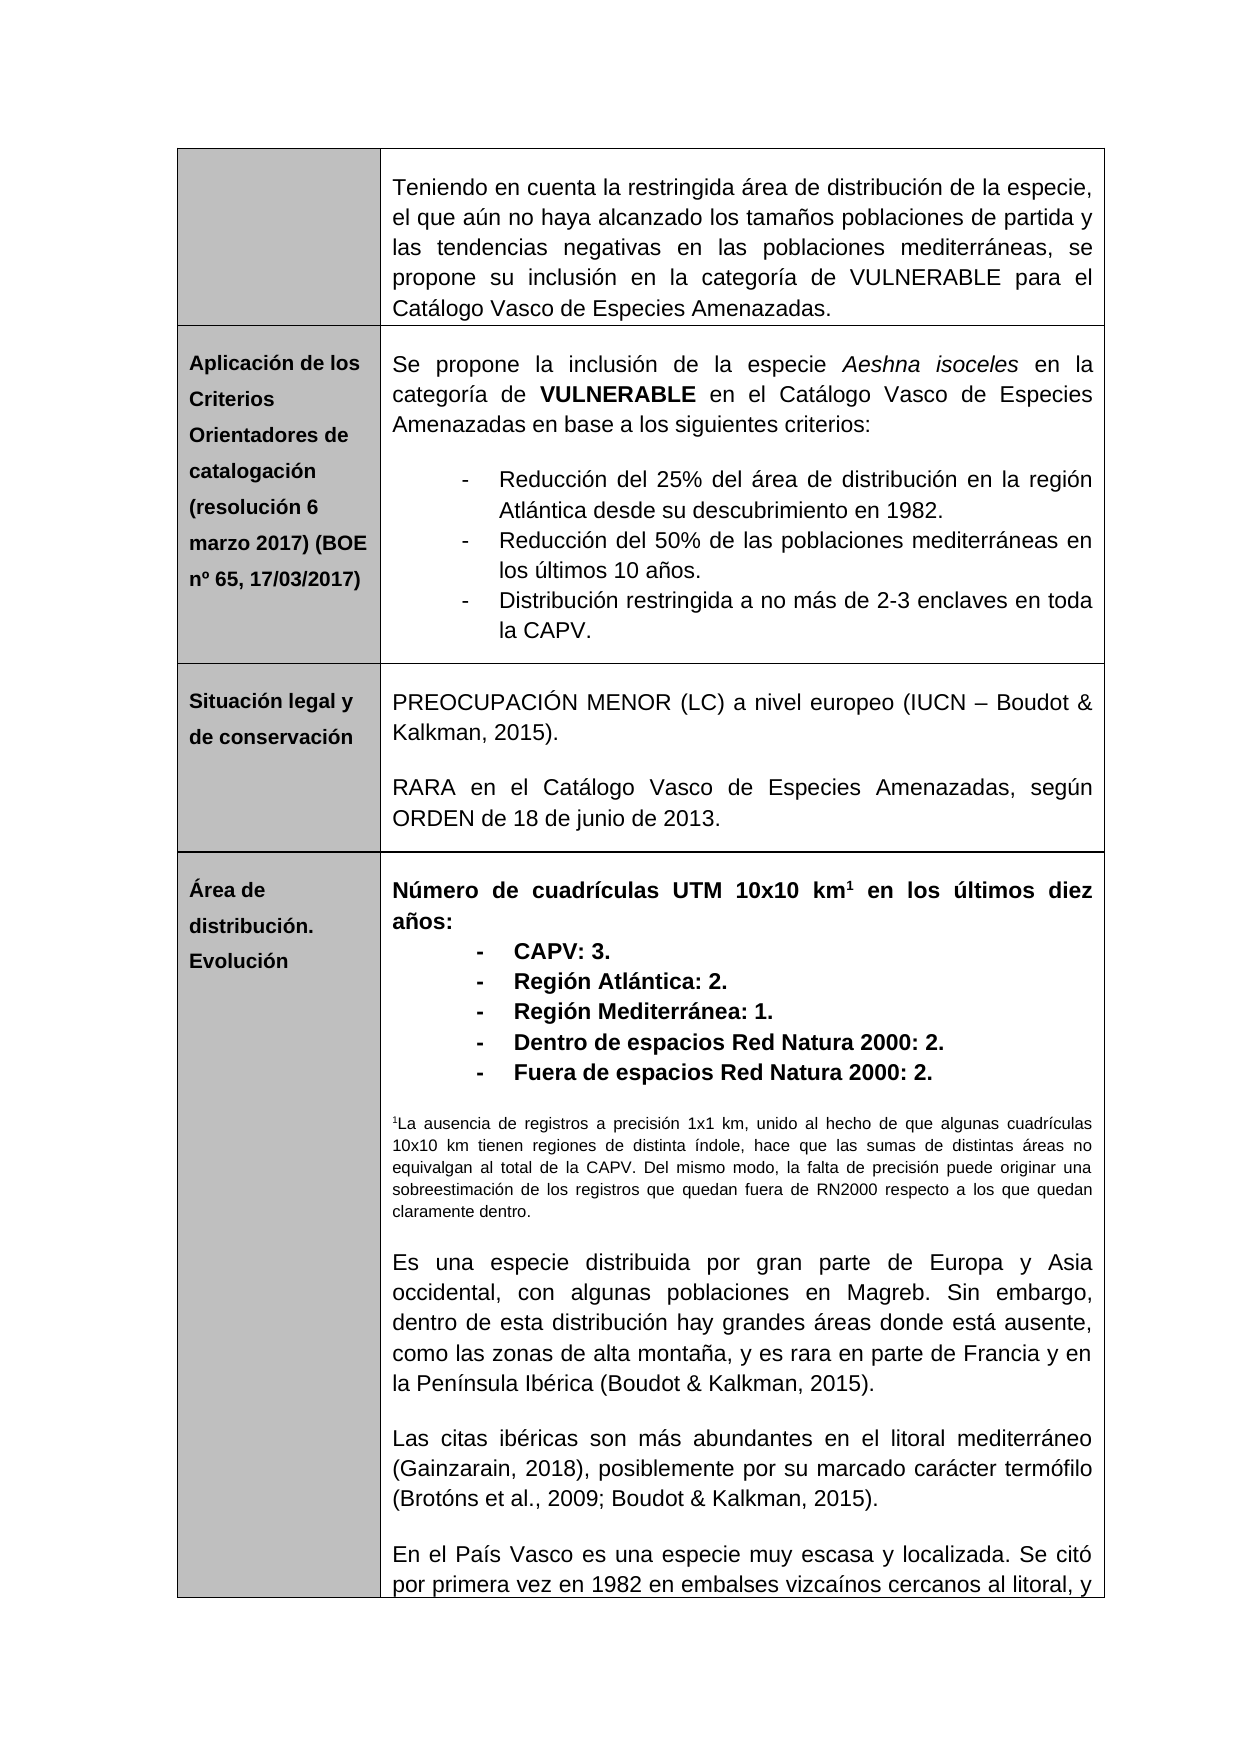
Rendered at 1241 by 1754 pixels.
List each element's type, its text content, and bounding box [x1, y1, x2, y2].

table_cell Aplicación de los Criterios Orientadores de catalogación (resolución 6 marzo 2017) (BOE nº 65, 17/03/2017) [178, 326, 380, 663]
table_cell Se propone la inclusión de la especie Aeshna isoceles en la categoría de VULNERABLE en el Catálogo Vasco de Especies Amenazadas en base a los siguientes criterios: Reducción del 25% del área de distribución en la región Atlántica desde su descubrimiento en 1982. Reducción del 50% de las poblaciones mediterráneas en los últimos 10 años. Distribución restringida a no más de 2-3 enclaves en toda la CAPV. [381, 326, 1104, 663]
table_cell PREOCUPACIÓN MENOR (LC) a nivel europeo (IUCN – Boudot & Kalkman, 2015). RARA en el Catálogo Vasco de Especies Amenazadas, según ORDEN de 18 de junio de 2013. [381, 664, 1104, 851]
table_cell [178, 149, 380, 325]
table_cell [381, 853, 1104, 1597]
table_cell Situación legal y de conservación [178, 664, 380, 851]
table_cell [381, 149, 1104, 325]
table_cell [178, 853, 380, 1597]
